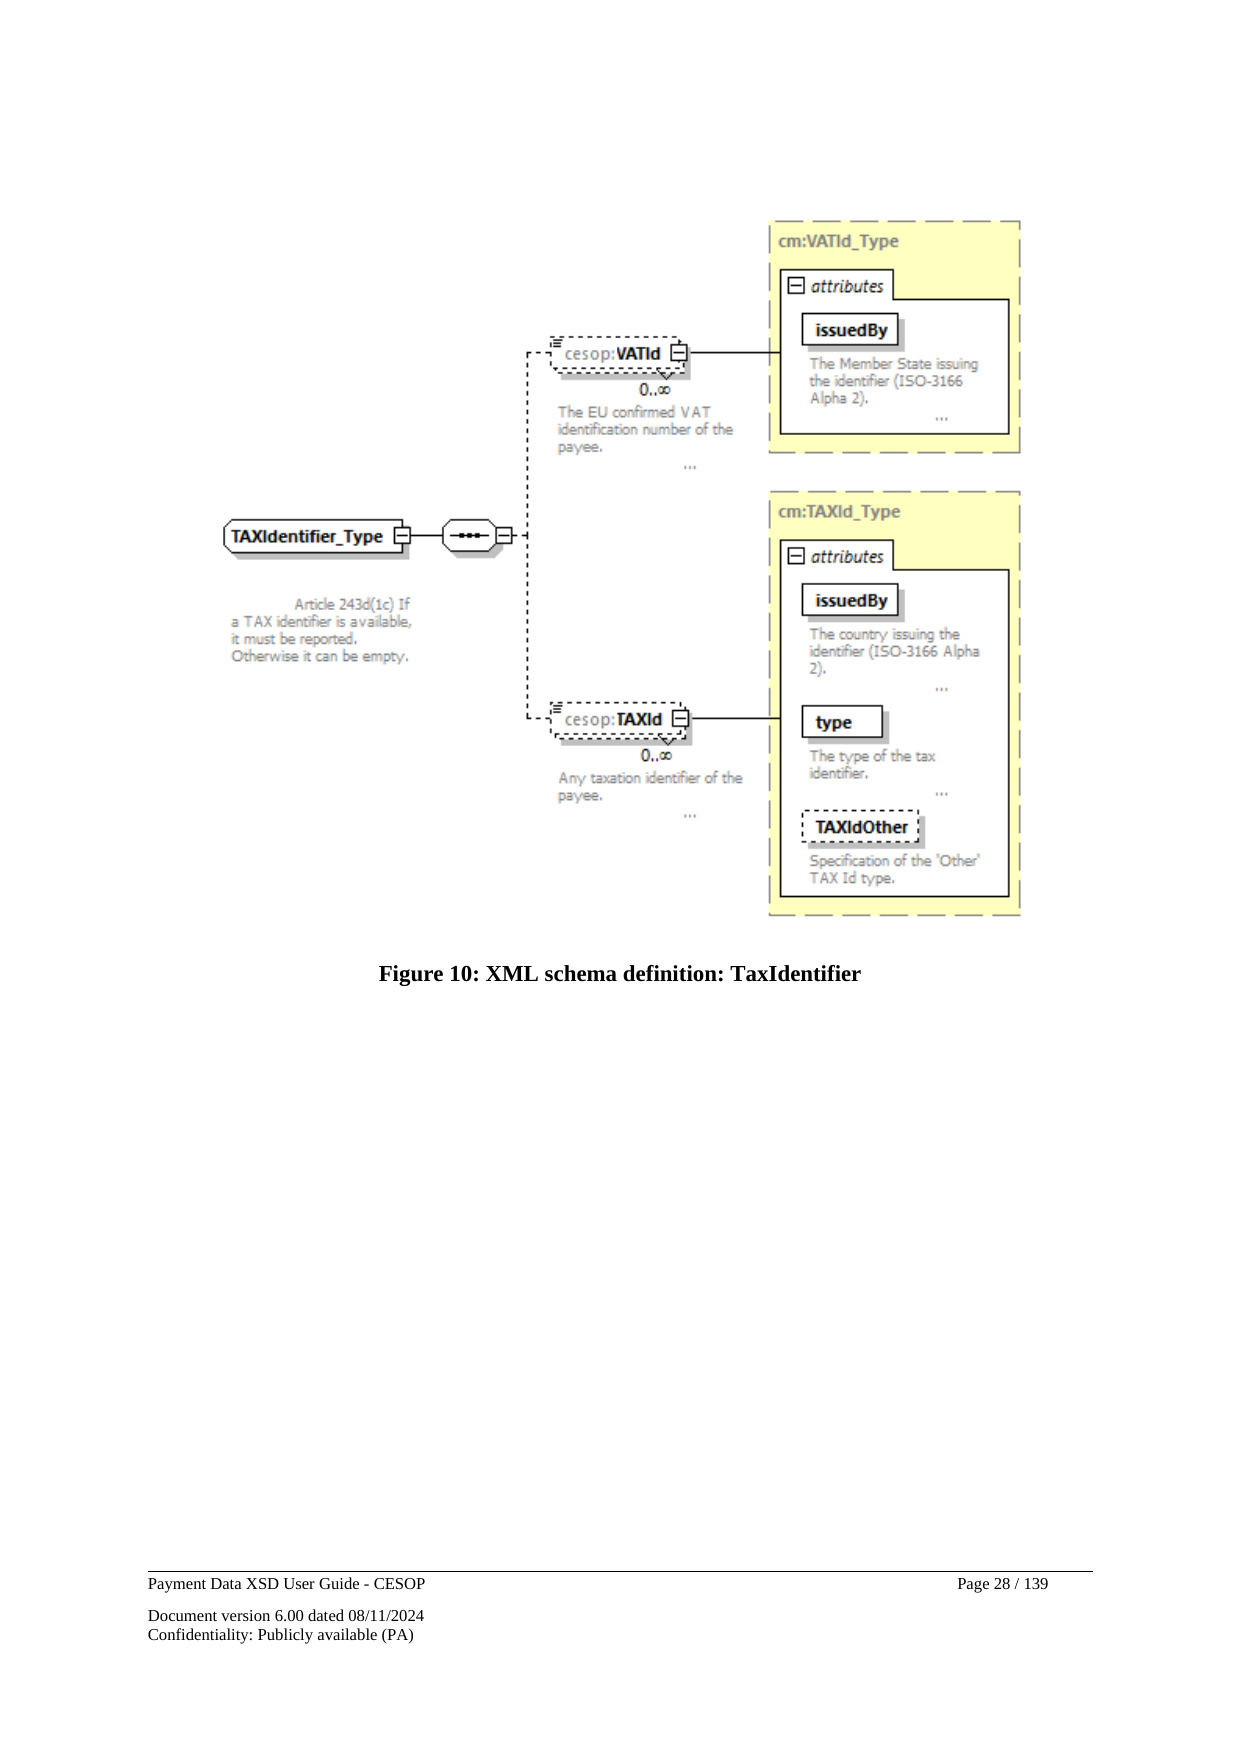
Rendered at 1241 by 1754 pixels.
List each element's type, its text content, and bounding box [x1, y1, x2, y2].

text Figure 10: XML schema definition: TaxIdentifier [148, 960, 1093, 986]
picture [208, 213, 1038, 945]
